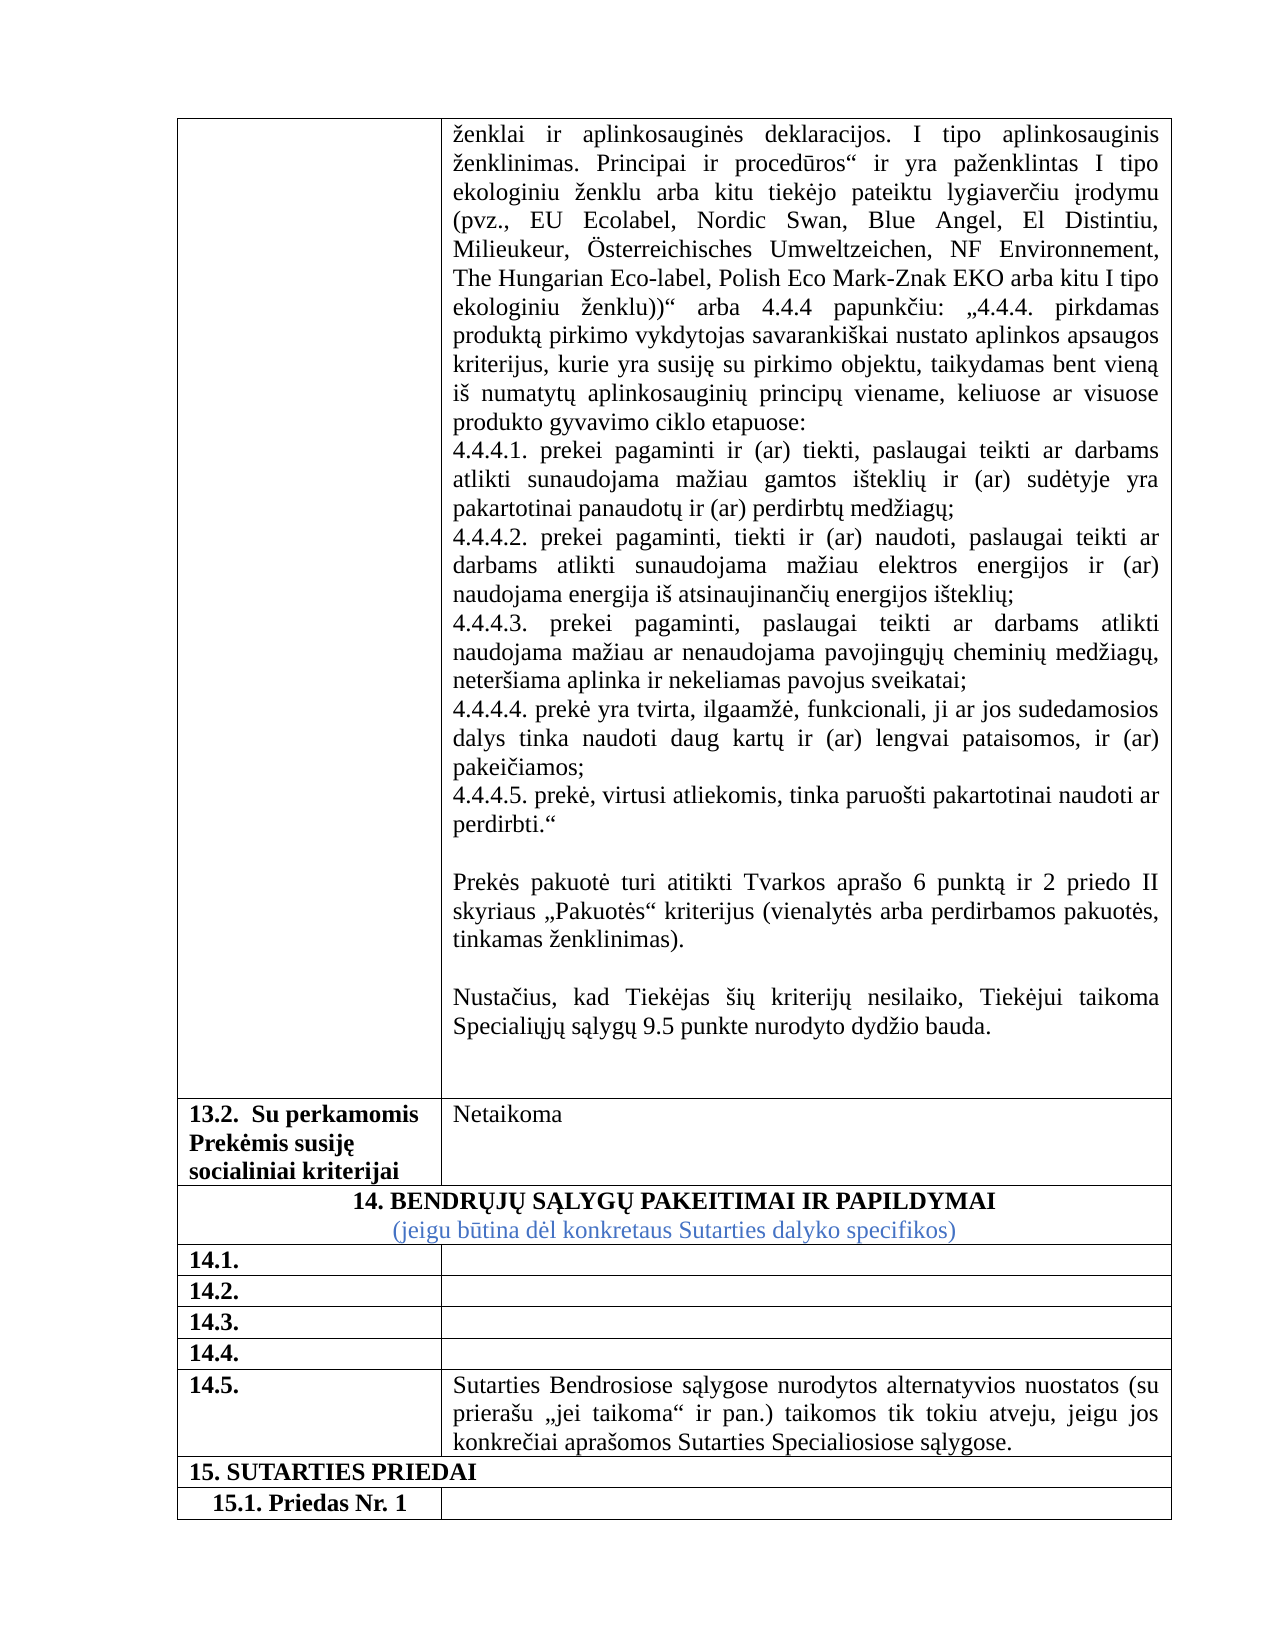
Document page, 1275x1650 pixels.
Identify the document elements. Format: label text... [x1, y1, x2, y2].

table_cell 14.2. [178, 1276, 441, 1306]
table_cell 14.5. [178, 1370, 441, 1456]
table_cell [442, 1307, 1171, 1337]
table_cell 14.3. [178, 1307, 441, 1337]
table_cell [442, 119, 1171, 1098]
table_cell 15.1. Priedas Nr. 1 [178, 1488, 441, 1518]
table_cell 14.1. [178, 1245, 441, 1275]
table_cell [442, 1276, 1171, 1306]
table_cell [442, 1245, 1171, 1275]
table_cell Netaikoma [442, 1099, 1171, 1185]
table_cell 14.4. [178, 1339, 441, 1369]
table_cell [178, 119, 441, 1098]
table_cell 15. SUTARTIES PRIEDAI [178, 1457, 1171, 1487]
table_cell [442, 1488, 1171, 1518]
table_cell 14. BENDRŲJŲ SĄLYGŲ PAKEITIMAI IR PAPILDYMAI (jeigu būtina dėl konkretaus Sutarties dalyko specifikos) [178, 1186, 1171, 1244]
table_cell Sutarties Bendrosiose sąlygose nurodytos alternatyvios nuostatos (su prierašu „jei taikoma“ ir pan.) taikomos tik tokiu atveju, jeigu jos konkrečiai aprašomos Sutarties Specialiosiose sąlygose. [442, 1370, 1171, 1456]
table_cell 13.2. Su perkamomis Prekėmis susiję socialiniai kriterijai [178, 1099, 441, 1185]
table_cell [442, 1339, 1171, 1369]
